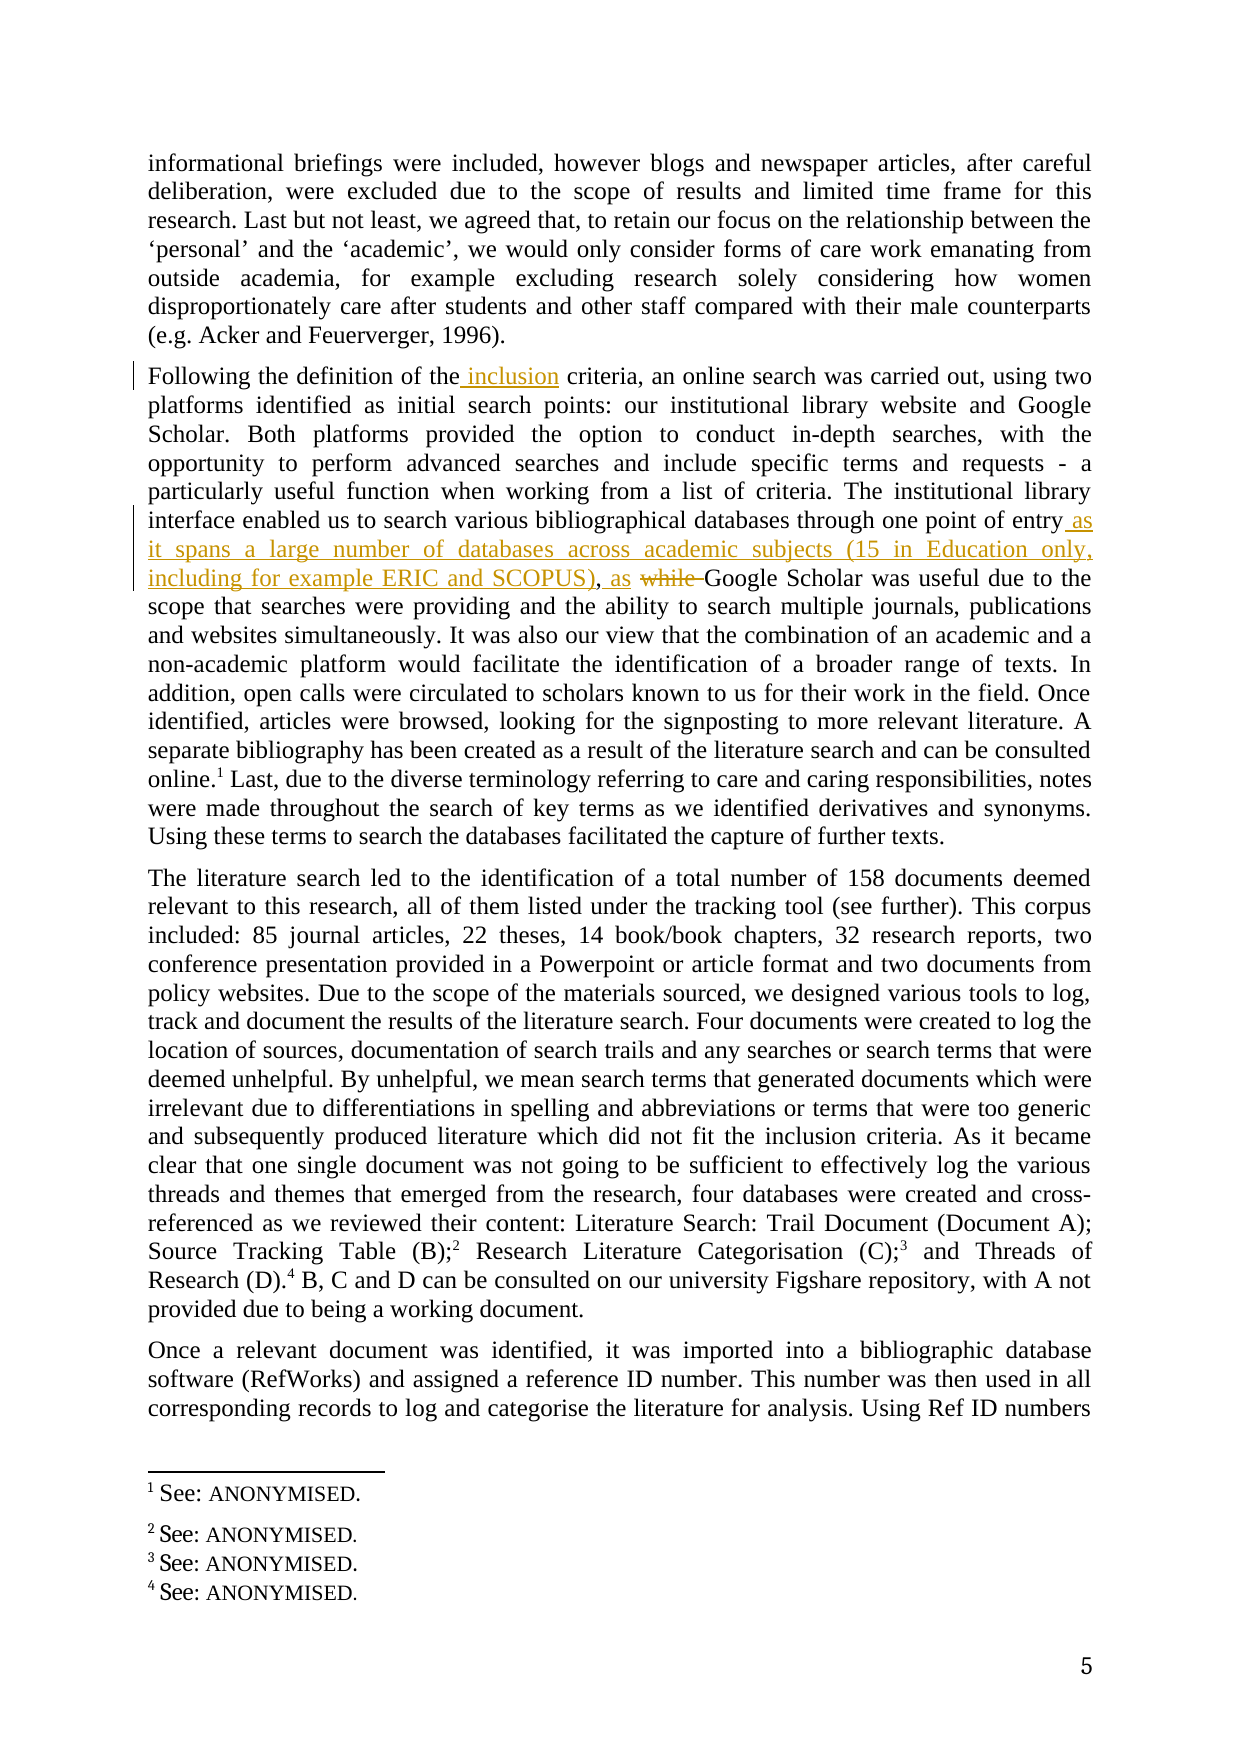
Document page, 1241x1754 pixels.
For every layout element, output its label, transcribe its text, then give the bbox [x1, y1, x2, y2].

text Following the definition of the criteria, an online search was carried out, using two platforms identified as initial search points: our institutional library website and Google Scholar. Both platforms provided the option to conduct in-depth searches, with the opportunity to perform advanced searches and include specific terms and requests - a particularly useful function when working from a list of criteria. The institutional library interface enabled us to search various bibliographical databases through one point of entry, Google Scholar was useful due to the scope that searches were providing and the ability to search multiple journals, publications and websites simultaneously. It was also our view that the combination of an academic and a non-academic platform would facilitate the identification of a broader range of texts. In addition, open calls were circulated to scholars known to us for their work in the field. Once identified, articles were browsed, looking for the signposting to more relevant literature. A separate bibliography has been created as a result of the literature search and can be consulted online. Last, due to the diverse terminology referring to care and caring responsibilities, notes were made throughout the search of key terms as we identified derivatives and synonyms. Using these terms to search the databases facilitated the capture of further texts. [148, 361, 1093, 559]
text The literature search led to the identification of a total number of 158 documents deemed relevant to this research, all of them listed under the tracking tool (see further). This corpus included: 85 journal articles, 22 theses, 14 book/book chapters, 32 research reports, two conference presentation provided in a Powerpoint or article format and two documents from policy websites. Due to the scope of the materials sourced, we designed various tools to log, track and document the results of the literature search. Four documents were created to log the location of sources, documentation of search trails and any searches or search terms that were deemed unhelpful. By unhelpful, we mean search terms that generated documents which were irrelevant due to differentiations in spelling and abbreviations or terms that were too generic and subsequently produced literature which did not fit the inclusion criteria. As it became clear that one single document was not going to be sufficient to effectively log the various threads and themes that emerged from the research, four databases were created and cross-referenced as we reviewed their content: Literature Search: Trail Document (Document A); Source Tracking Table (B); Research Literature Categorisation (C); and Threads of Research (D). B, C and D can be consulted on our university Figshare repository, with A not provided due to being a working document. [148, 863, 1093, 1323]
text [148, 1335, 1093, 1421]
text Following the definition of the criteria, an online search was carried out, using two platforms identified as initial search points: our institutional library website and Google Scholar. Both platforms provided the option to conduct in-depth searches, with the opportunity to perform advanced searches and include specific terms and requests - a particularly useful function when working from a list of criteria. The institutional library interface enabled us to search various bibliographical databases through one point of entry, Google Scholar was useful due to the scope that searches were providing and the ability to search multiple journals, publications and websites simultaneously. It was also our view that the combination of an academic and a non-academic platform would facilitate the identification of a broader range of texts. In addition, open calls were circulated to scholars known to us for their work in the field. Once identified, articles were browsed, looking for the signposting to more relevant literature. A separate bibliography has been created as a result of the literature search and can be consulted online. Last, due to the diverse terminology referring to care and caring responsibilities, notes were made throughout the search of key terms as we identified derivatives and synonyms. Using these terms to search the databases facilitated the capture of further texts. [148, 560, 1093, 850]
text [148, 148, 1093, 349]
